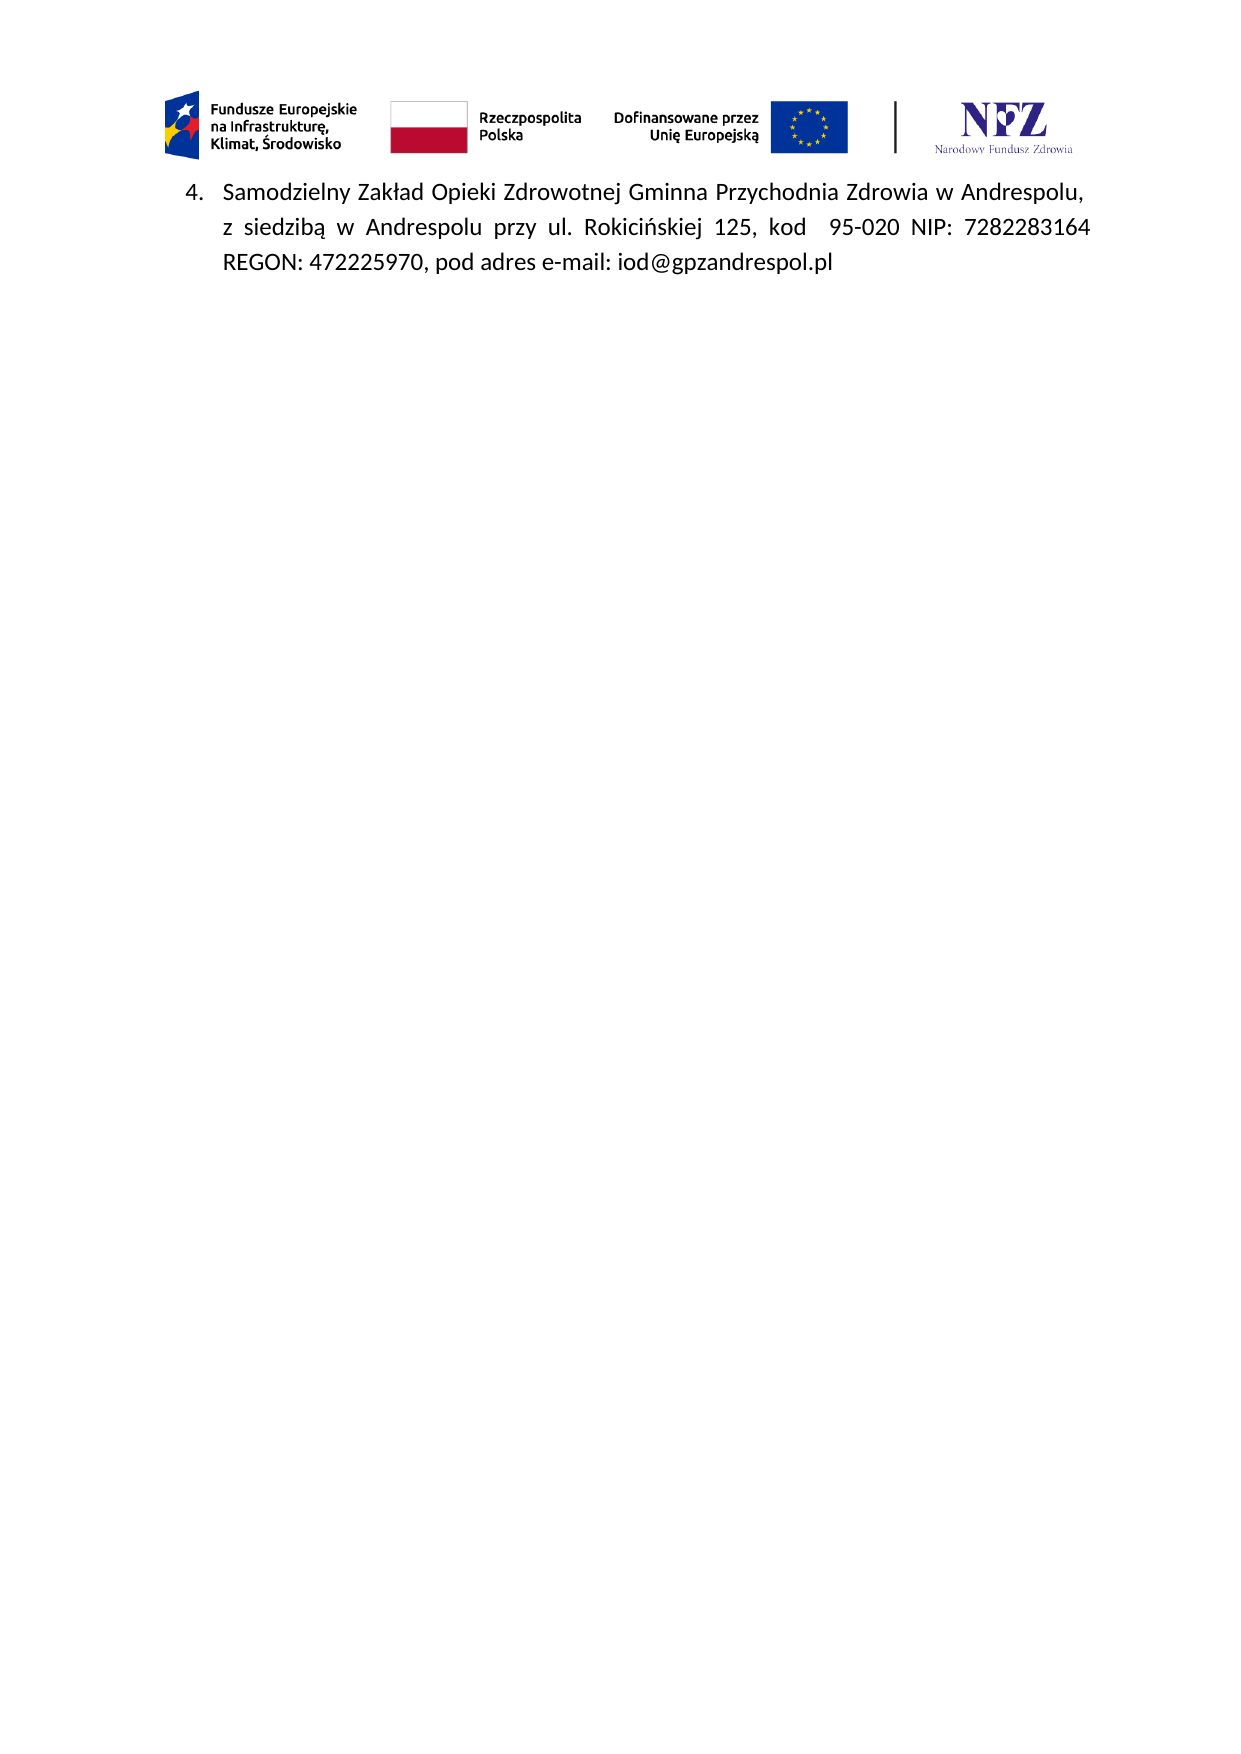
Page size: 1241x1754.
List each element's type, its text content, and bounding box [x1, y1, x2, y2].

list Samodzielny Zakład Opieki Zdrowotnej Gminna Przychodnia Zdrowia w Andrespolu, z siedzibą w Andrespolu przy ul. Rokicińskiej 125, kod 95-020 NIP: 7282283164 REGON: 472225970, pod adres e-mail: iod@gpzandrespol.pl [185, 177, 1093, 277]
picture [147, 73, 1093, 177]
